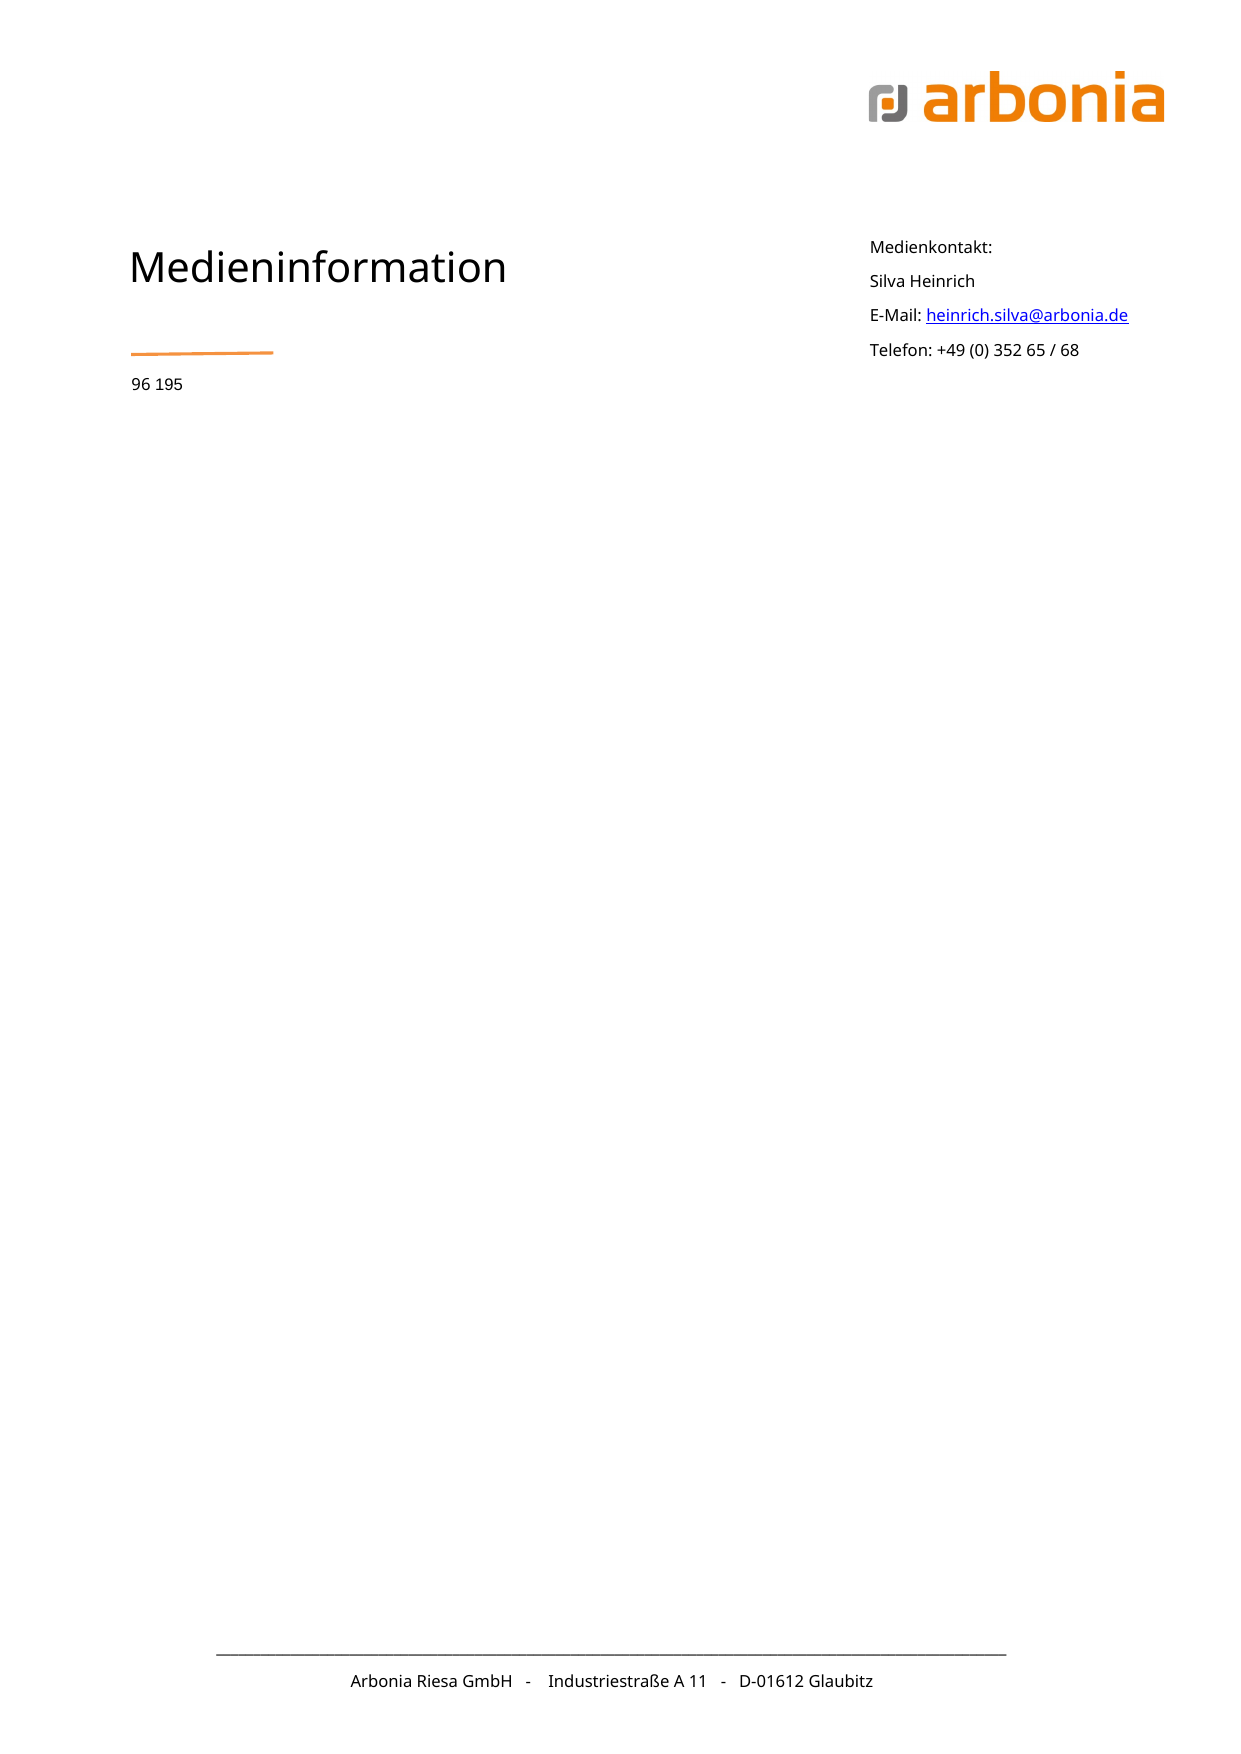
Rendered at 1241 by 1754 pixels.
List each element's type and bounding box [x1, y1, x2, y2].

picture [868, 71, 1165, 122]
